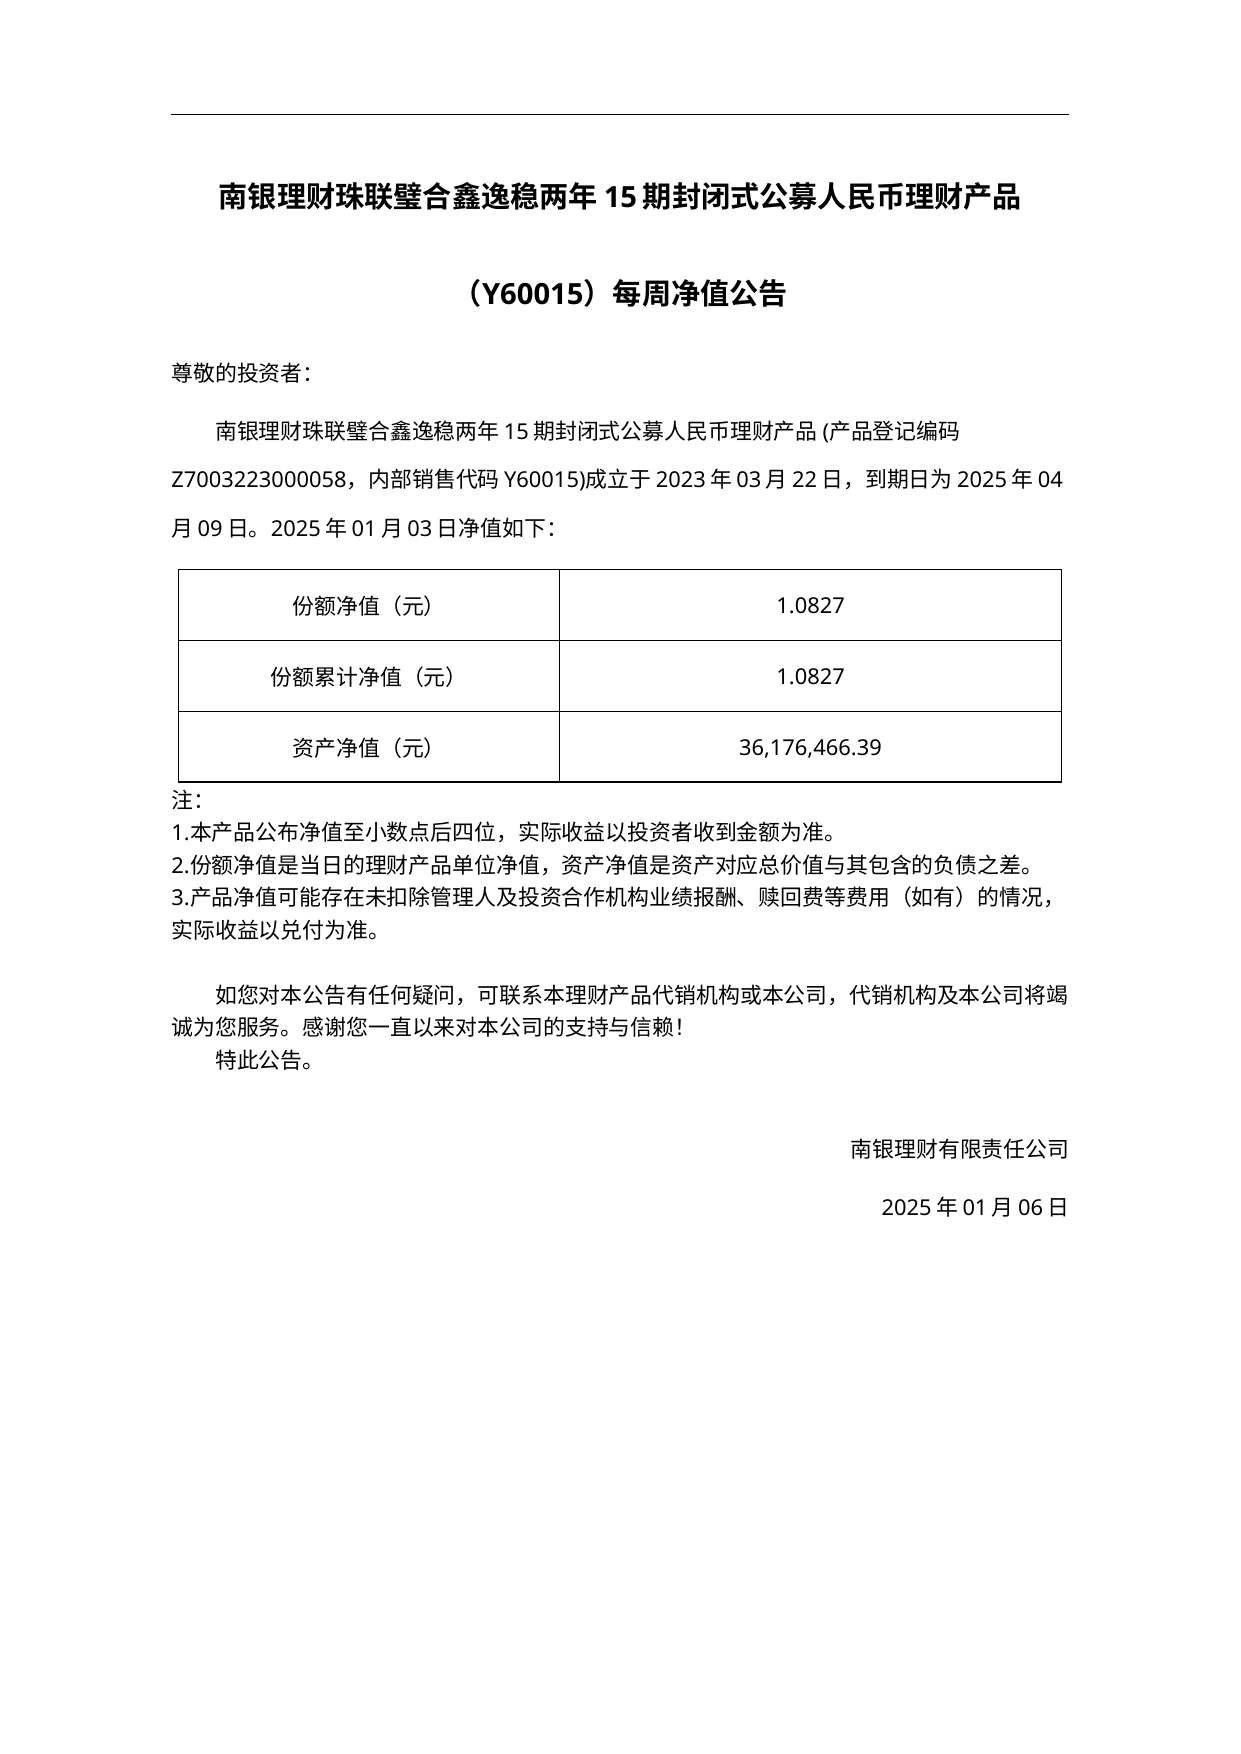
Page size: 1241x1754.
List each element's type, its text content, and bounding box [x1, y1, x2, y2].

text 注： [171, 782, 1069, 815]
text 南银理财有限责任公司 [171, 1132, 1069, 1164]
text 2.份额净值是当日的理财产品单位净值，资产净值是资产对应总价值与其包含的负债之差。 [171, 847, 1069, 880]
table_cell 份额累计净值（元） [179, 641, 559, 711]
text 南银理财珠联璧合鑫逸稳两年15期封闭式公募人民币理财产品 (产品登记编码Z7003223000058，内部销售代码Y60015)成立于2023年03月22日，到期日为2025年04月09日。2025年01月03日净值如下： [171, 413, 1069, 543]
text 尊敬的投资者： [171, 355, 1069, 388]
table_cell 36,176,466.39 [560, 712, 1061, 781]
text 特此公告。 [171, 1042, 1069, 1075]
table_header 份额净值（元） [179, 570, 559, 640]
text 3.产品净值可能存在未扣除管理人及投资合作机构业绩报酬、赎回费等费用（如有）的情况，实际收益以兑付为准。 [171, 880, 1069, 945]
table_cell 资产净值（元） [179, 712, 559, 781]
table_header 1.0827 [560, 570, 1061, 640]
text 1.本产品公布净值至小数点后四位，实际收益以投资者收到金额为准。 [171, 815, 1069, 847]
text 如您对本公告有任何疑问，可联系本理财产品代销机构或本公司，代销机构及本公司将竭诚为您服务。感谢您一直以来对本公司的支持与信赖！ [171, 977, 1069, 1042]
text 2025年01月06日 [171, 1190, 1069, 1222]
text 南银理财珠联璧合鑫逸稳两年15期封闭式公募人民币理财产品（Y60015）每周净值公告 [171, 162, 1069, 324]
table_cell 1.0827 [560, 641, 1061, 711]
